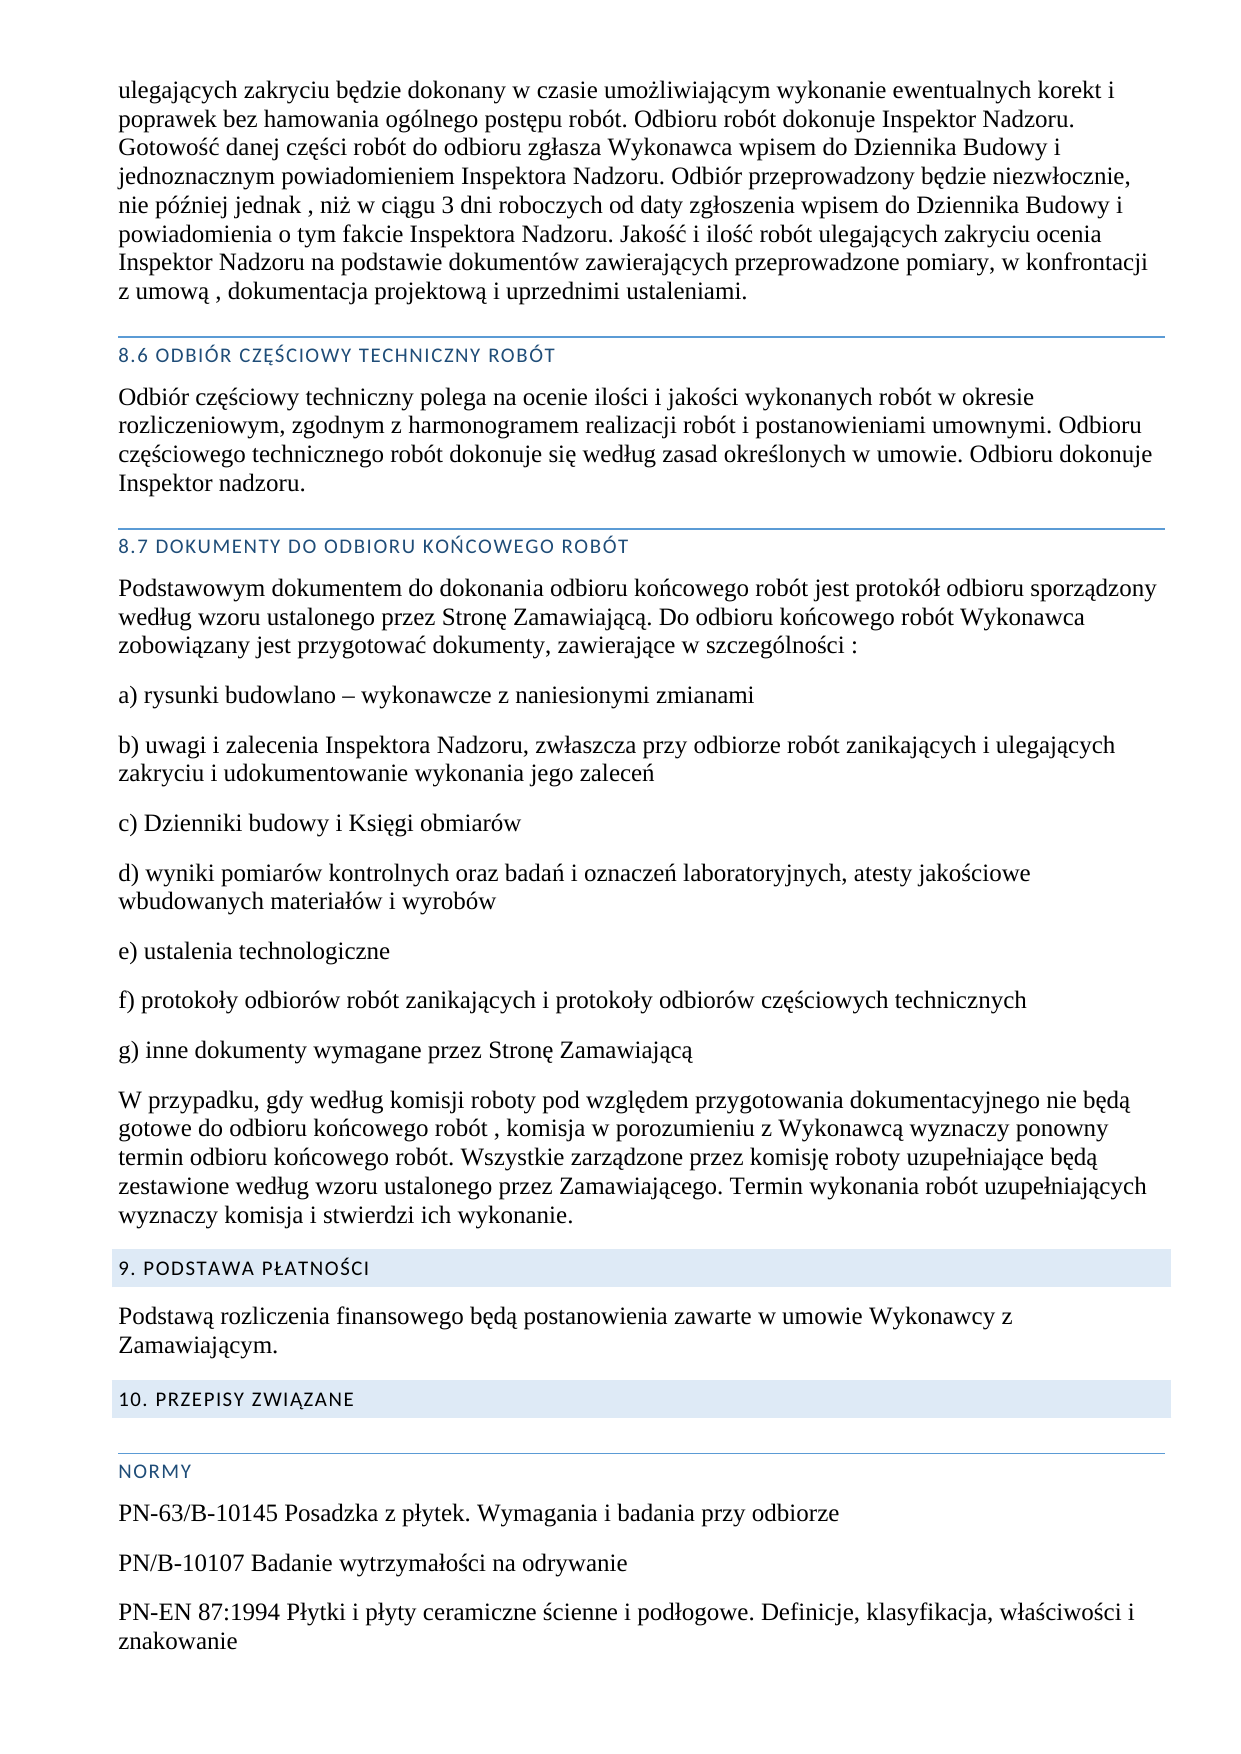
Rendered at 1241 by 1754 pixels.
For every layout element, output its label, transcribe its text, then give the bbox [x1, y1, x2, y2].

subtitle 8.7 Dokumenty do odbioru końcowego robót [118, 530, 1165, 559]
text g) inne dokumenty wymagane przez Stronę Zamawiającą [118, 1035, 1165, 1064]
text d) wyniki pomiarów kontrolnych oraz badań i oznaczeń laboratoryjnych, atesty jakościowe wbudowanych materiałów i wyrobów [118, 858, 1165, 915]
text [118, 75, 1165, 305]
text PN-EN 87:1994 Płytki i płyty ceramiczne ścienne i podłogowe. Definicje, klasyfikacja, właściwości i znakowanie [118, 1597, 1165, 1655]
text Odbiór częściowy techniczny polega na ocenie ilości i jakości wykonanych robót w okresie rozliczeniowym, zgodnym z harmonogramem realizacji robót i postanowieniami umownymi. Odbioru częściowego technicznego robót dokonuje się według zasad określonych w umowie. Odbioru dokonuje Inspektor nadzoru. [118, 382, 1165, 497]
text c) Dzienniki budowy i Księgi obmiarów [118, 808, 1165, 837]
text a) rysunki budowlano – wykonawcze z naniesionymi zmianami [118, 680, 1165, 709]
text PN-63/B-10145 Posadzka z płytek. Wymagania i badania przy odbiorze [118, 1498, 1165, 1527]
text e) ustalenia technologiczne [118, 936, 1165, 965]
text f) protokoły odbiorów robót zanikających i protokoły odbiorów częściowych technicznych [118, 986, 1165, 1014]
text W przypadku, gdy według komisji roboty pod względem przygotowania dokumentacyjnego nie będą gotowe do odbioru końcowego robót , komisja w porozumieniu z Wykonawcą wyznaczy ponowny termin odbioru końcowego robót. Wszystkie zarządzone przez komisję roboty uzupełniające będą zestawione według wzoru ustalonego przez Zamawiającego. Termin wykonania robót uzupełniających wyznaczy komisja i stwierdzi ich wykonanie. [118, 1085, 1165, 1228]
text b) uwagi i zalecenia Inspektora Nadzoru, zwłaszcza przy odbiorze robót zanikających i ulegających zakryciu i udokumentowanie wykonania jego zaleceń [118, 730, 1165, 787]
subtitle 9. PODSTAWA PŁATNOŚCI [118, 1256, 1165, 1281]
subtitle NORMY [118, 1454, 1165, 1484]
text Podstawą rozliczenia finansowego będą postanowienia zawarte w umowie Wykonawcy z Zamawiającym. [118, 1301, 1165, 1359]
text Podstawowym dokumentem do dokonania odbioru końcowego robót jest protokół odbioru sporządzony według wzoru ustalonego przez Stronę Zamawiającą. Do odbioru końcowego robót Wykonawca zobowiązany jest przygotować dokumenty, zawierające w szczególności : [118, 573, 1165, 659]
subtitle 8.6 Odbiór częściowy techniczny robót [118, 338, 1165, 367]
text PN/B-10107 Badanie wytrzymałości na odrywanie [118, 1548, 1165, 1576]
subtitle 10. PRZEPISY ZWIĄZANE [118, 1386, 1165, 1411]
